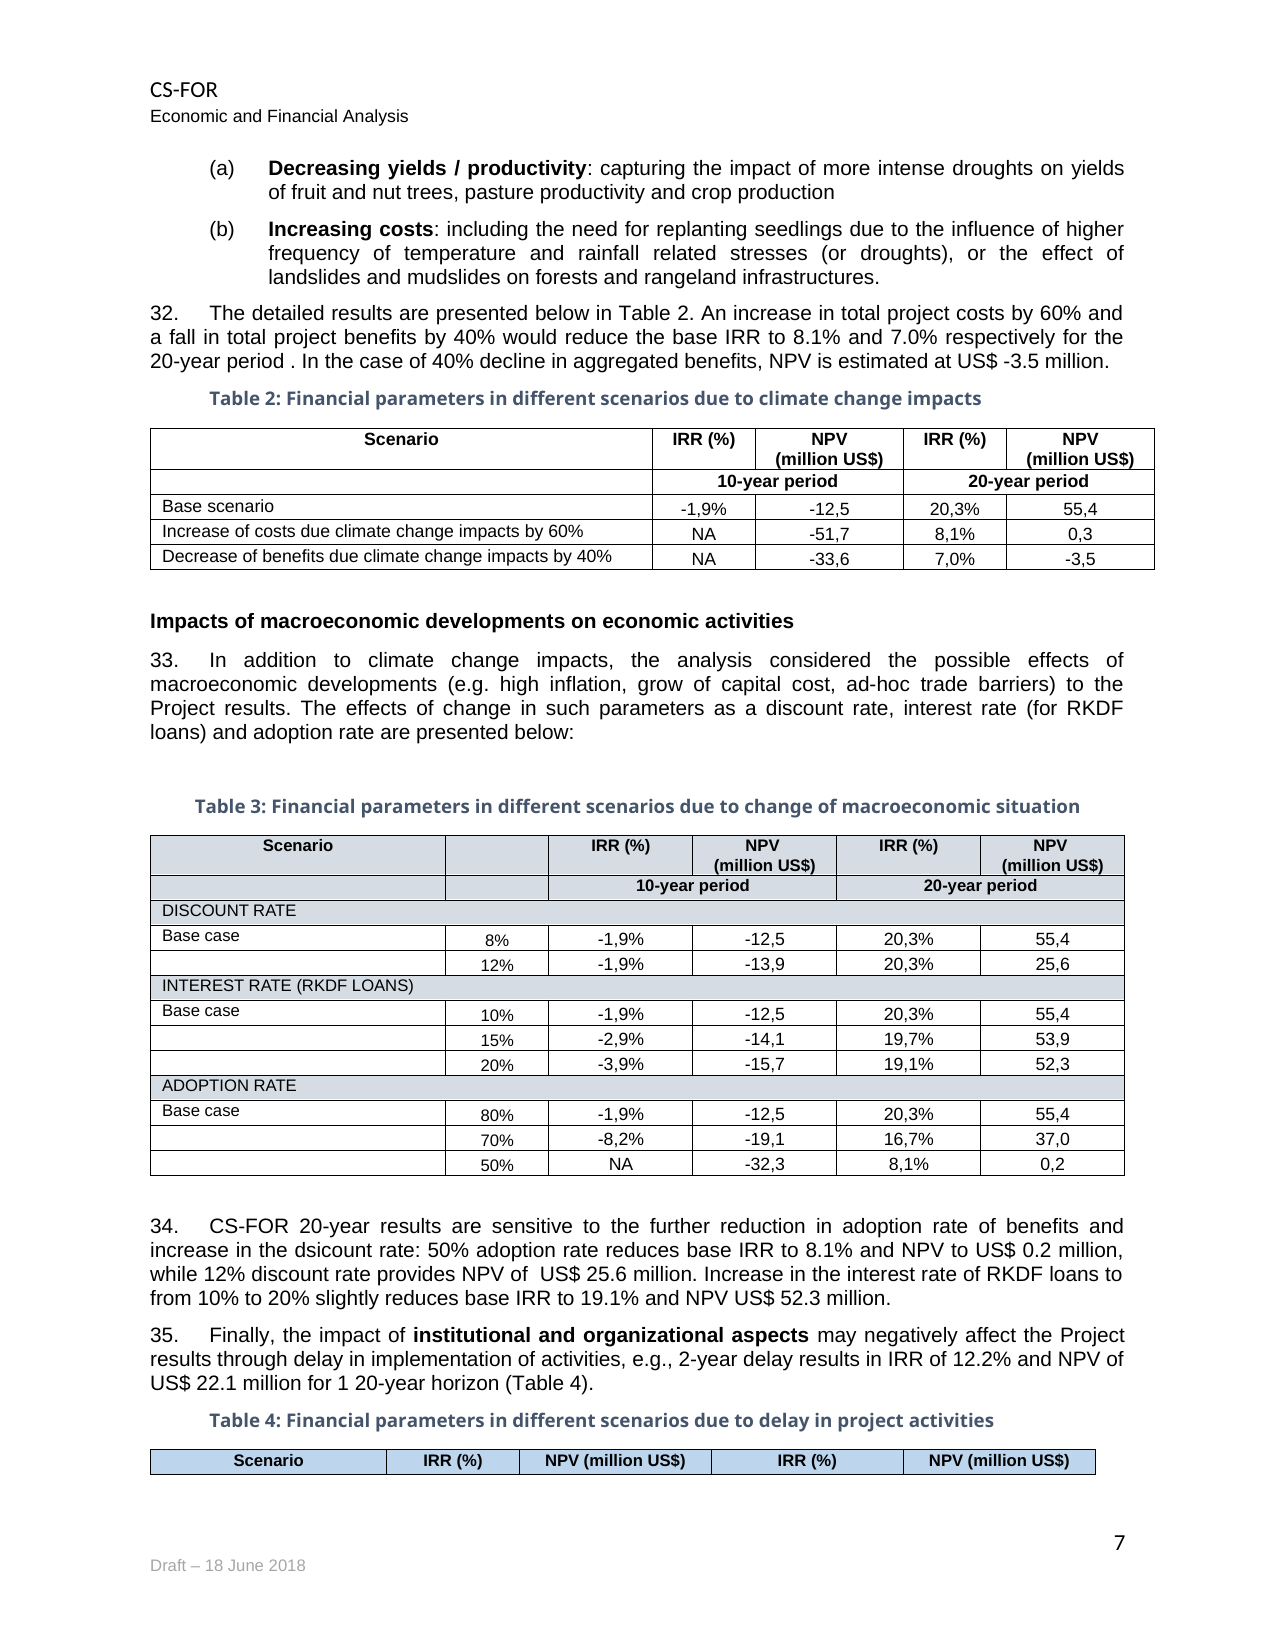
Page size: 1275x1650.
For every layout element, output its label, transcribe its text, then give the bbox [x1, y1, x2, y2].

table_header IRR (%) [549, 836, 692, 874]
table_cell -51,7 [756, 520, 903, 544]
table_cell 55,4 [1007, 495, 1154, 519]
table_header NPV (million US$) [981, 836, 1124, 874]
table_cell [151, 1051, 445, 1074]
table_cell 20-year period [837, 876, 1124, 899]
table_cell 53,9 [981, 1026, 1124, 1049]
table_cell 10-year period [549, 876, 836, 899]
table_cell -15,7 [693, 1051, 836, 1074]
table_cell -1,9% [549, 951, 692, 974]
table_cell -1,9% [549, 926, 692, 949]
table_cell [151, 1151, 445, 1174]
table_cell 12% [446, 951, 548, 974]
table_cell 37,0 [981, 1126, 1124, 1149]
table_cell -13,9 [693, 951, 836, 974]
table_cell -2,9% [549, 1026, 692, 1049]
table_cell [151, 951, 445, 974]
list Finally, the impact of institutional and organizational aspects may negatively affect the Project results through delay in implementation of activities, e.g., 2-year delay results in IRR of 12.2% and NPV of US$ 22.1 million for 1 20-year horizon (Table 4). [150, 1323, 1125, 1394]
table_cell 52,3 [981, 1051, 1124, 1074]
table_cell 16,7% [837, 1126, 980, 1149]
table_header NPV (million US$) [520, 1450, 711, 1474]
table_cell NA [653, 520, 755, 544]
table_cell 20-year period [904, 470, 1154, 494]
text Table 2: Financial parameters in different scenarios due to climate change impacts [209, 385, 1125, 411]
table_cell 0,3 [1007, 520, 1154, 544]
table_cell Base case [151, 926, 445, 949]
table_cell -33,6 [756, 545, 903, 569]
table_header Scenario [151, 1450, 386, 1474]
table_cell Base scenario [151, 495, 652, 519]
table_cell [151, 1126, 445, 1149]
table_cell 10-year period [653, 470, 903, 494]
table_cell 20,3% [837, 1101, 980, 1124]
table_cell -12,5 [756, 495, 903, 519]
text Impacts of macroeconomic developments on economic activities [150, 609, 1125, 633]
table_cell 80% [446, 1101, 548, 1124]
table_header IRR (%) [653, 429, 755, 469]
table_cell NA [549, 1151, 692, 1174]
table_header IRR (%) [712, 1450, 903, 1474]
table_cell 15% [446, 1026, 548, 1049]
table_header NPV (million US$) [756, 429, 903, 469]
table_cell 19,7% [837, 1026, 980, 1049]
list Decreasing yields / productivity: capturing the impact of more intense droughts on yields of fruit and nut trees, pasture productivity and crop production [209, 156, 1125, 204]
table_header NPV (million US$) [904, 1450, 1095, 1474]
table_cell -12,5 [693, 1001, 836, 1024]
table_header IRR (%) [837, 836, 980, 874]
list The detailed results are presented below in Table 2. An increase in total project costs by 60% and a fall in total project benefits by 40% would reduce the base IRR to 8.1% and 7.0% respectively for the 20-year period . In the case of 40% decline in aggregated benefits, NPV is estimated at US$ -3.5 million. [150, 301, 1125, 373]
table_cell Increase of costs due climate change impacts by 60% [151, 520, 652, 544]
table_cell 50% [446, 1151, 548, 1174]
table_cell -32,3 [693, 1151, 836, 1174]
table_cell Base case [151, 1001, 445, 1024]
table_cell 70% [446, 1126, 548, 1149]
table_cell 10% [446, 1001, 548, 1024]
table_cell 19,1% [837, 1051, 980, 1074]
table_header Scenario [151, 429, 652, 469]
table_cell -3,9% [549, 1051, 692, 1074]
table_cell [446, 876, 548, 899]
table_cell 20,3% [837, 951, 980, 974]
table_cell -12,5 [693, 1101, 836, 1124]
table_header IRR (%) [904, 429, 1006, 469]
text Table 4: Financial parameters in different scenarios due to delay in project activities [209, 1407, 1125, 1433]
table_header [446, 836, 548, 874]
table_cell -1,9% [549, 1101, 692, 1124]
table_header Scenario [151, 836, 445, 874]
table_cell 20,3% [837, 926, 980, 949]
table_cell -1,9% [653, 495, 755, 519]
table_cell -12,5 [693, 926, 836, 949]
table_cell 20,3% [904, 495, 1006, 519]
table_cell 7,0% [904, 545, 1006, 569]
table_cell 55,4 [981, 1001, 1124, 1024]
table_cell 8,1% [837, 1151, 980, 1174]
table_cell [151, 1026, 445, 1049]
table_cell -8,2% [549, 1126, 692, 1149]
table_cell NA [653, 545, 755, 569]
table_cell DISCOUNT RATE [151, 901, 1124, 924]
table_cell 20,3% [837, 1001, 980, 1024]
table_cell Base case [151, 1101, 445, 1124]
table_cell [151, 470, 652, 494]
table_header IRR (%) [387, 1450, 519, 1474]
table_cell 55,4 [981, 1101, 1124, 1124]
list CS-FOR 20-year results are sensitive to the further reduction in adoption rate of benefits and increase in the dsicount rate: 50% adoption rate reduces base IRR to 8.1% and NPV to US$ 0.2 million, while 12% discount rate provides NPV of US$ 25.6 million. Increase in the interest rate of RKDF loans to from 10% to 20% slightly reduces base IRR to 19.1% and NPV US$ 52.3 million. [150, 1214, 1125, 1310]
text Table 3: Financial parameters in different scenarios due to change of macroeconomic situation [150, 793, 1125, 818]
table_cell 20% [446, 1051, 548, 1074]
table_cell -19,1 [693, 1126, 836, 1149]
table_cell Decrease of benefits due climate change impacts by 40% [151, 545, 652, 569]
table_cell INTEREST RATE (RKDF LOANS) [151, 976, 1124, 999]
list Increasing costs: including the need for replanting seedlings due to the influence of higher frequency of temperature and rainfall related stresses (or droughts), or the effect of landslides and mudslides on forests and rangeland infrastructures. [209, 217, 1125, 288]
table_cell -3,5 [1007, 545, 1154, 569]
list In addition to climate change impacts, the analysis considered the possible effects of macroeconomic developments (e.g. high inflation, grow of capital cost, ad-hoc trade barriers) to the Project results. The effects of change in such parameters as a discount rate, interest rate (for RKDF loans) and adoption rate are presented below: [150, 648, 1125, 744]
table_cell -1,9% [549, 1001, 692, 1024]
table_cell 8,1% [904, 520, 1006, 544]
table_cell 0,2 [981, 1151, 1124, 1174]
table_cell ADOPTION RATE [151, 1076, 1124, 1099]
table_cell 55,4 [981, 926, 1124, 949]
table_header NPV (million US$) [693, 836, 836, 874]
table_cell 8% [446, 926, 548, 949]
table_cell 25,6 [981, 951, 1124, 974]
table_cell -14,1 [693, 1026, 836, 1049]
table_cell [151, 876, 445, 899]
table_header NPV (million US$) [1007, 429, 1154, 469]
